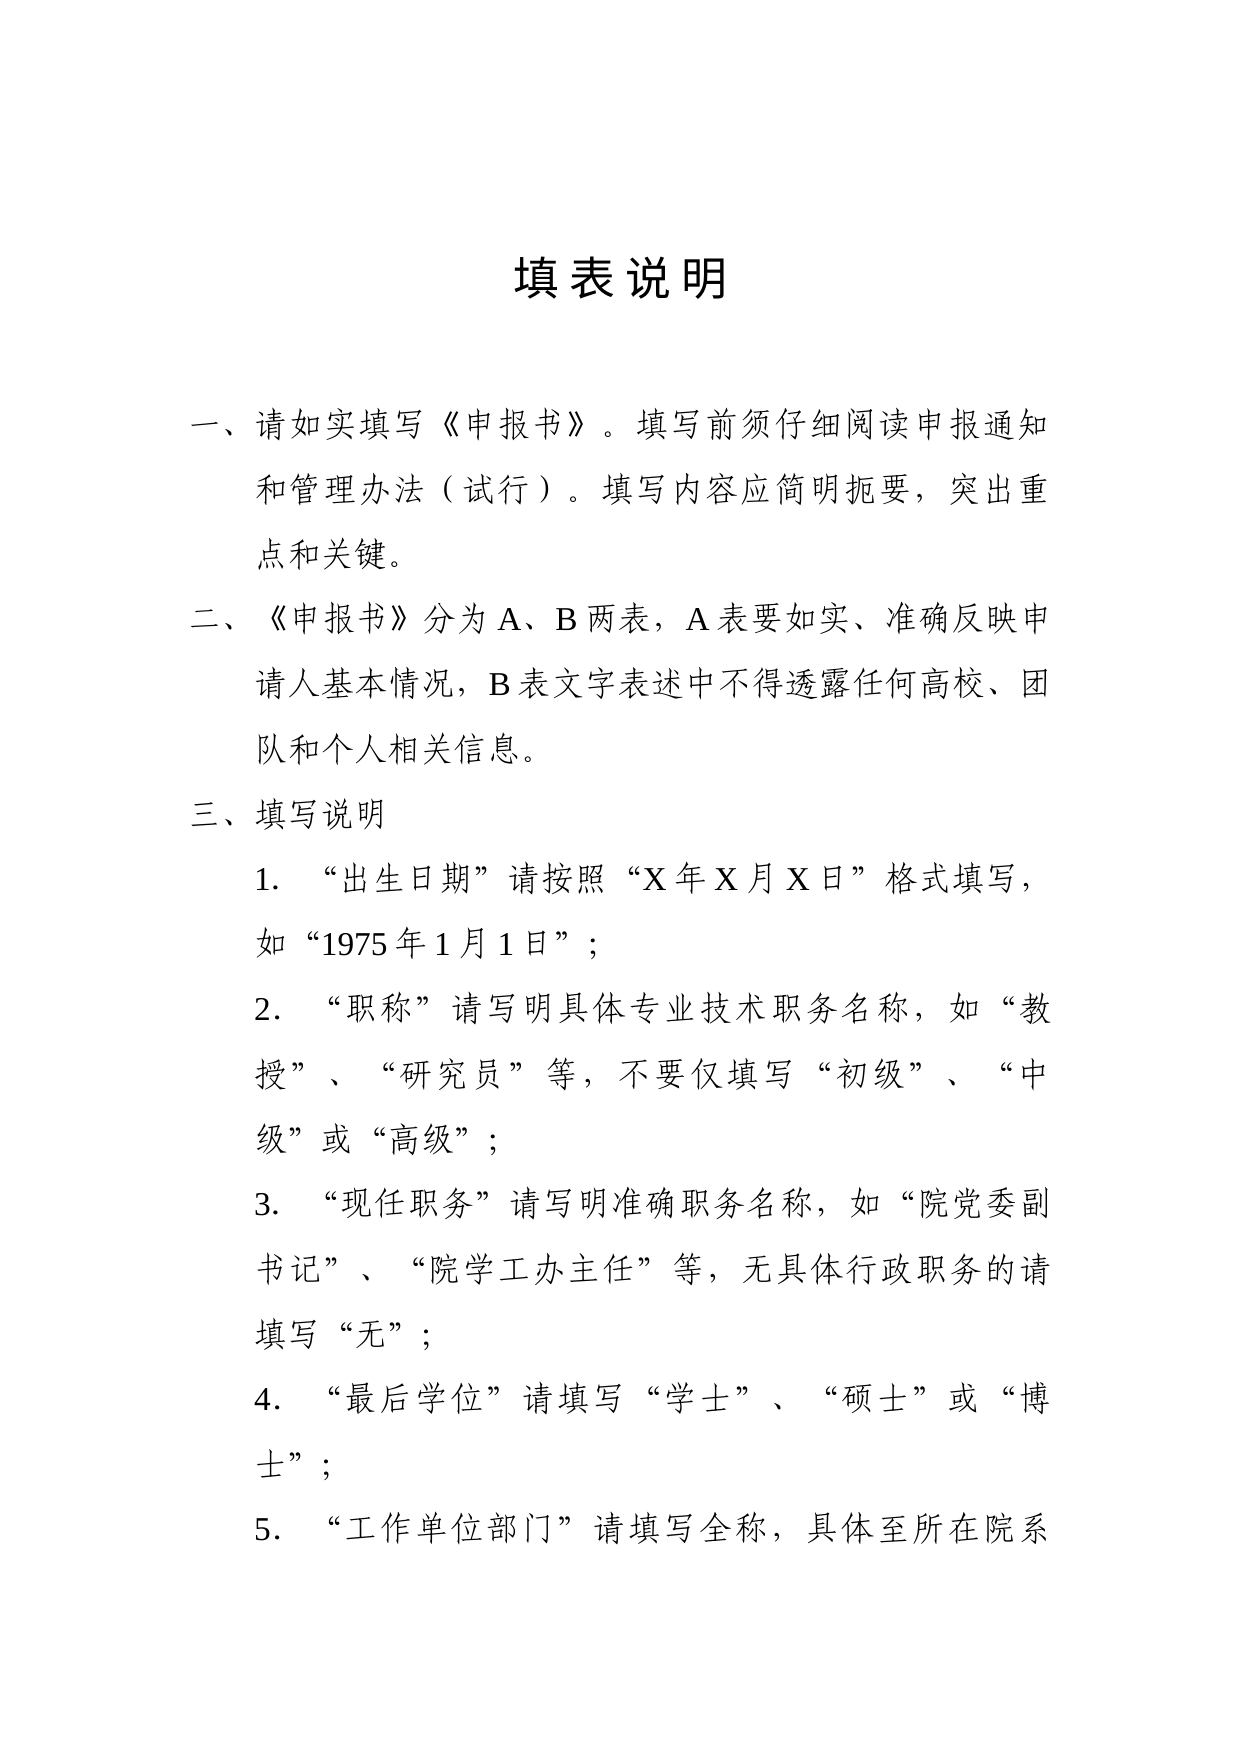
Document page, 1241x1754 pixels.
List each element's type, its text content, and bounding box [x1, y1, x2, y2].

text 填 表 说 明 [187, 227, 1053, 324]
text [254, 1494, 1053, 1559]
text 三、填写说明 [187, 779, 1053, 844]
text 二、《申报书》分为A、B两表，A表要如实、准确反映申请人基本情况，B表文字表述中不得透露任何高校、团队和个人相关信息。 [187, 584, 1053, 779]
list 请如实填写《申报书》。填写前须仔细阅读申报通知和管理办法（试行）。填写内容应简明扼要，突出重点和关键。 [187, 389, 1053, 584]
text 3．“现任职务”请写明准确职务名称，如“院党委副书记”、“院学工办主任”等，无具体行政职务的请填写“无”； [254, 1169, 1053, 1364]
text 2．“职称”请写明具体专业技术职务名称，如“教授”、“研究员”等，不要仅填写“初级”、“中级”或“高级”； [254, 974, 1053, 1169]
text 1．“出生日期”请按照“X年X月X日”格式填写，如“1975年1月1日”； [254, 844, 1053, 974]
text 4．“最后学位”请填写“学士”、“硕士”或“博士”； [254, 1364, 1053, 1494]
